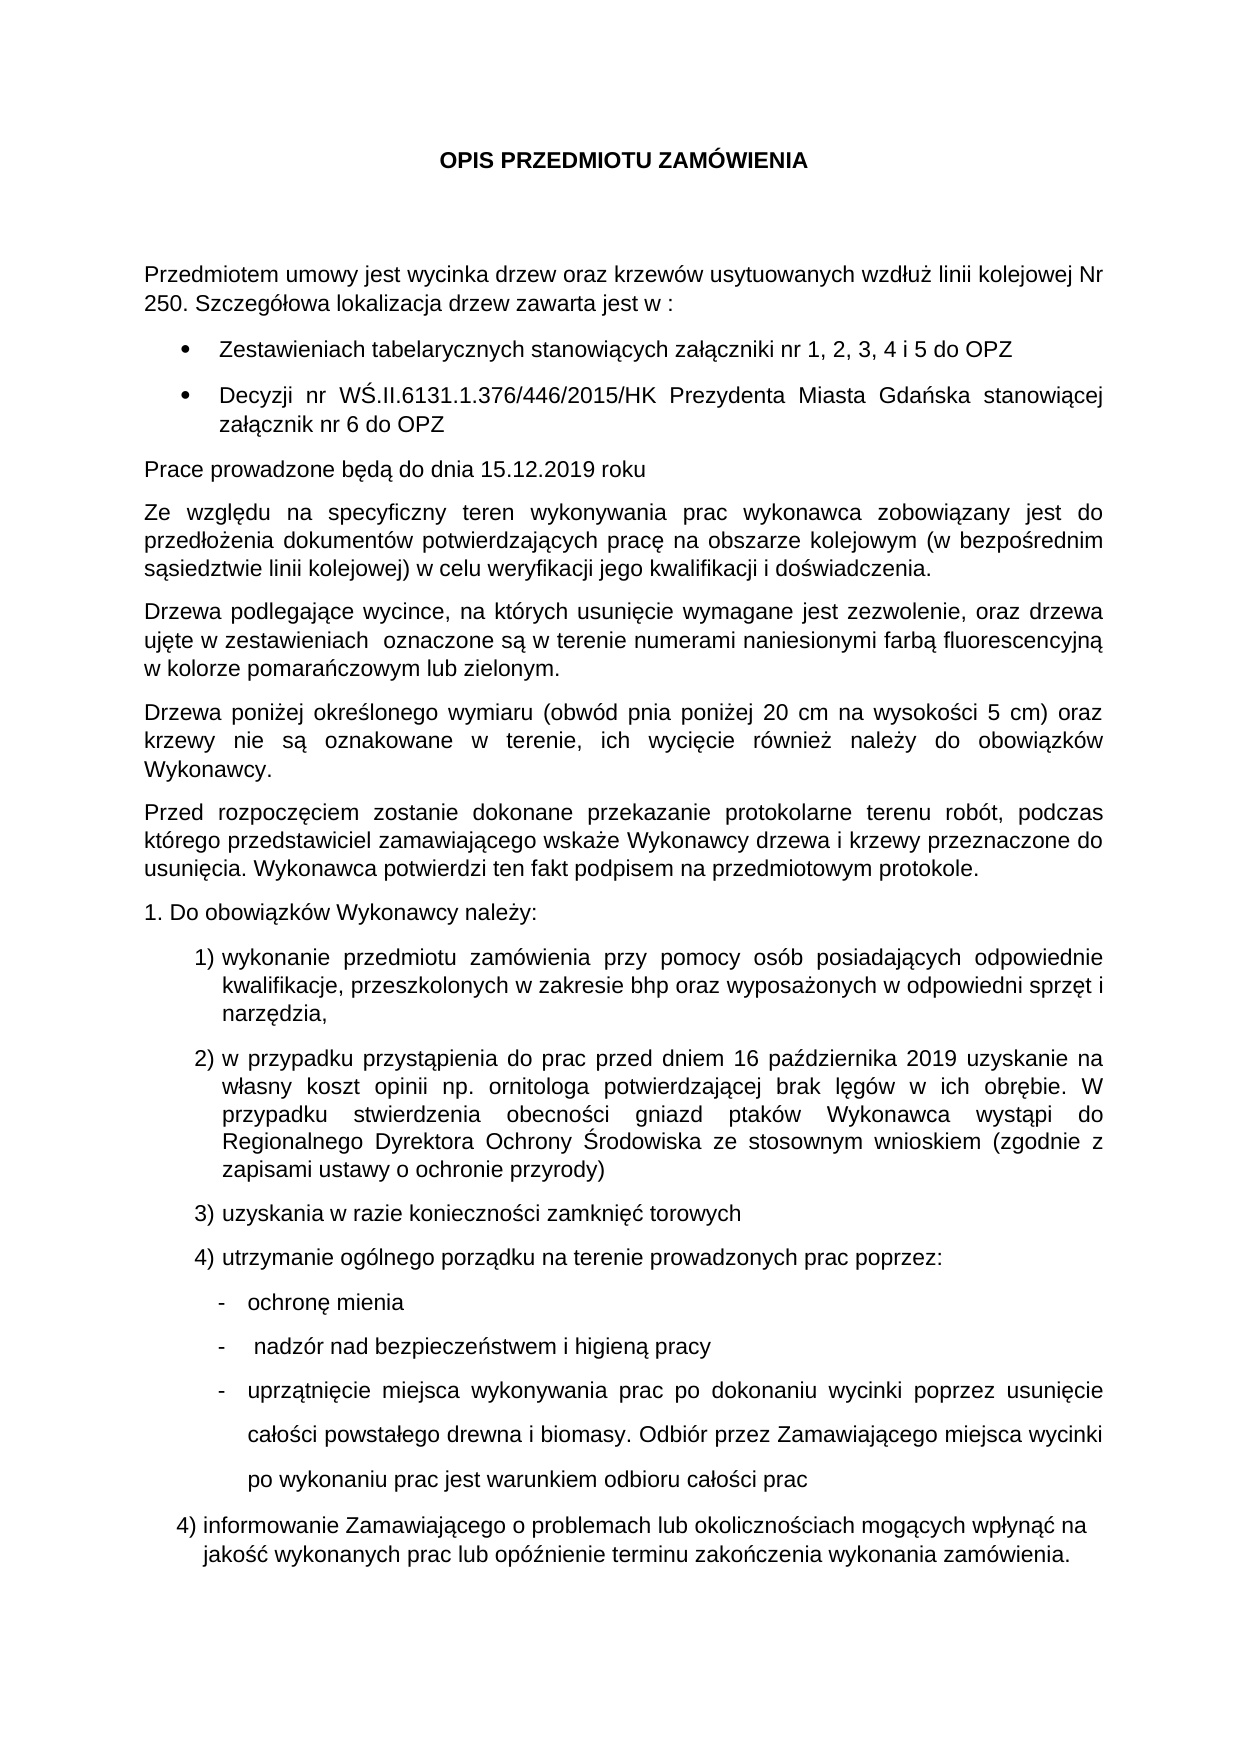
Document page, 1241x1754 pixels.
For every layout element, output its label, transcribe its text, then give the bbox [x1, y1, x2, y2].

text 1. Do obowiązków Wykonawcy należy: [144, 899, 1104, 925]
list Zestawieniach tabelarycznych stanowiących załączniki nr 1, 2, 3, 4 i 5 do OPZ [181, 334, 1104, 363]
text Przedmiotem umowy jest wycinka drzew oraz krzewów usytuowanych wzdłuż linii kolejowej Nr 250. Szczegółowa lokalizacja drzew zawarta jest w : [144, 259, 1104, 318]
list utrzymanie ogólnego porządku na terenie prowadzonych prac poprzez: [194, 1230, 1104, 1275]
list Decyzji nr WŚ.II.6131.1.376/446/2015/HK Prezydenta Miasta Gdańska stanowiącej załącznik nr 6 do OPZ [181, 380, 1104, 438]
text - uprzątnięcie miejsca wykonywania prac po dokonaniu wycinki poprzez usunięcie całości powstałego drewna i biomasy. Odbiór przez Zamawiającego miejsca wycinki po wykonaniu prac jest warunkiem odbioru całości prac [218, 1363, 1104, 1496]
text Drzewa poniżej określonego wymiaru (obwód pnia poniżej 20 cm na wysokości 5 cm) oraz krzewy nie są oznakowane w terenie, ich wycięcie również należy do obowiązków Wykonawcy. [144, 697, 1104, 783]
text OPIS PRZEDMIOTU ZAMÓWIENIA [144, 147, 1104, 173]
text Przed rozpoczęciem zostanie dokonane przekazanie protokolarne terenu robót, podczas którego przedstawiciel zamawiającego wskaże Wykonawcy drzewa i krzewy przeznaczone do usunięcia. Wykonawca potwierdzi ten fakt podpisem na przedmiotowym protokole. [144, 799, 1104, 882]
list uzyskania w razie konieczności zamknięć torowych [194, 1186, 1104, 1230]
text - nadzór nad bezpieczeństwem i higieną pracy [218, 1319, 1104, 1363]
list w przypadku przystąpienia do prac przed dniem 16 października 2019 uzyskanie na własny koszt opinii np. ornitologa potwierdzającej brak lęgów w ich obrębie. W przypadku stwierdzenia obecności gniazd ptaków Wykonawca wystąpi do Regionalnego Dyrektora Ochrony Środowiska ze stosownym wnioskiem (zgodnie z zapisami ustawy o ochronie przyrody) [194, 1044, 1104, 1183]
text Prace prowadzone będą do dnia 15.12.2019 roku [144, 456, 1104, 482]
text - ochronę mienia [218, 1275, 1104, 1319]
list wykonanie przedmiotu zamówienia przy pomocy osób posiadających odpowiednie kwalifikacje, przeszkolonych w zakresie bhp oraz wyposażonych w odpowiedni sprzęt i narzędzia, [194, 943, 1104, 1027]
text 4) informowanie Zamawiającego o problemach lub okolicznościach mogących wpłynąć na jakość wykonanych prac lub opóźnienie terminu zakończenia wykonania zamówienia. [176, 1511, 1104, 1568]
text Drzewa podlegające wycince, na których usunięcie wymagane jest zezwolenie, oraz drzewa ujęte w zestawieniach oznaczone są w terenie numerami naniesionymi farbą fluorescencyjną w kolorze pomarańczowym lub zielonym. [144, 597, 1104, 682]
text Ze względu na specyficzny teren wykonywania prac wykonawca zobowiązany jest do przedłożenia dokumentów potwierdzających pracę na obszarze kolejowym (w bezpośrednim sąsiedztwie linii kolejowej) w celu weryfikacji jego kwalifikacji i doświadczenia. [144, 498, 1104, 582]
